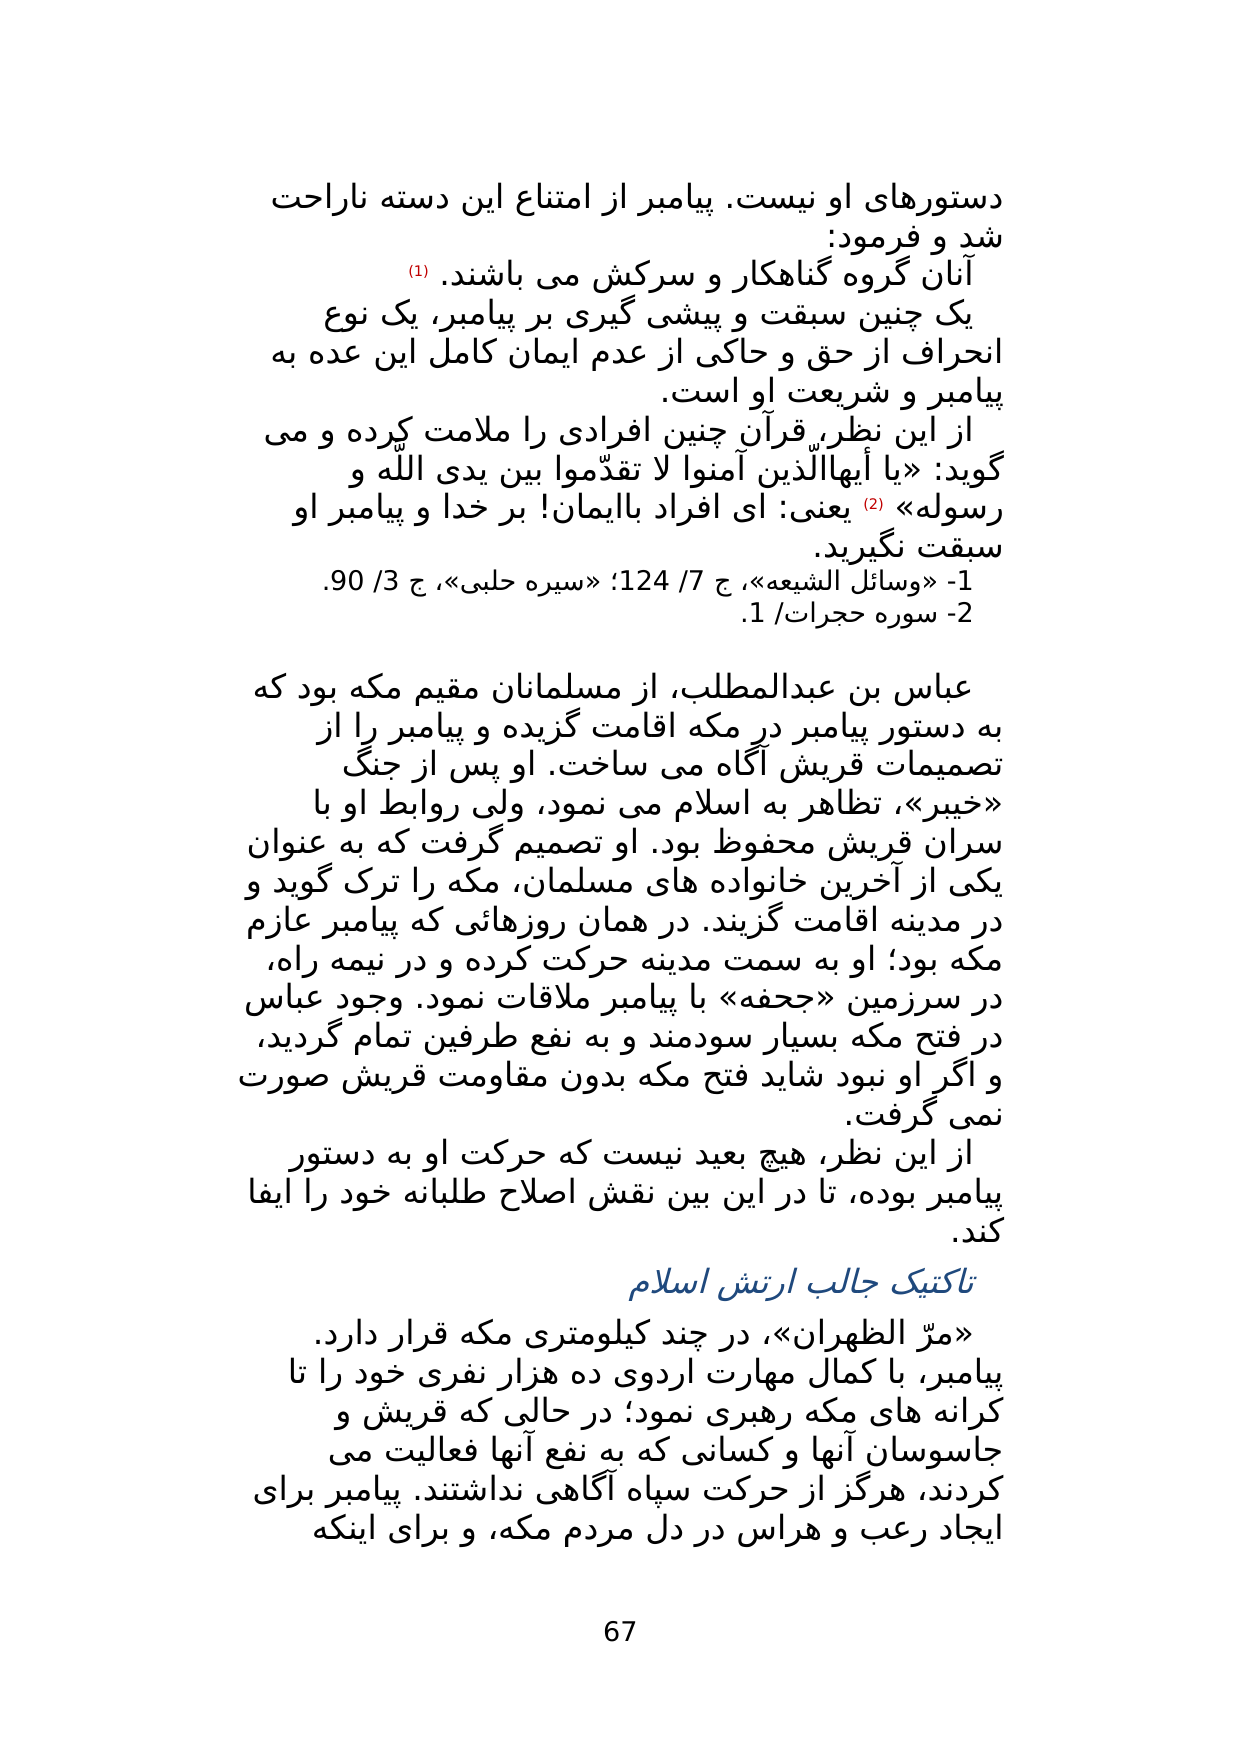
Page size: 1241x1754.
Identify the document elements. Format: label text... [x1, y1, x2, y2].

text 2- سوره حجرات/ 1. [236, 597, 1004, 629]
text 1- «وسائل الشیعه»، ج 7/ 124؛ «سیره حلبی»، ج 3/ 90. [236, 566, 1004, 597]
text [236, 1314, 1004, 1547]
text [236, 177, 1004, 255]
text از این نظر، هیچ بعید نیست که حرکت او به دستور پیامبر بوده، تا در این بین نقش اصلاح طلبانه خود را ایفا کند. [236, 1133, 1004, 1250]
text آنان گروه گناهکار و سرکش می باشند. (1) [236, 255, 1004, 294]
text از این نظر، قرآن چنین افرادی را ملامت کرده و می گوید: «یا أیهاالّذین آمنوا لا تقدّموا بین یدی اللَّه و رسوله» (2) یعنی: ای افراد باایمان! بر خدا و پیامبر او سبقت نگیرید. [236, 410, 1004, 566]
text عباس بن عبدالمطلب، از مسلمانان مقیم مکه بود که به دستور پیامبر در مکه اقامت گزیده و پیامبر را از تصمیمات قریش آگاه می ساخت. او پس از جنگ «خیبر»، تظاهر به اسلام می نمود، ولی روابط او با سران قریش محفوظ بود. او تصمیم گرفت که به عنوان یکی از آخرین خانواده های مسلمان، مکه را ترک گوید و در مدینه اقامت گزیند. در همان روزهائی که پیامبر عازم مکه بود؛ او به سمت مدینه حرکت کرده و در نیمه راه، در سرزمین «جحفه» با پیامبر ملاقات نمود. وجود عباس در فتح مکه بسیار سودمند و به نفع طرفین تمام گردید، و اگر او نبود شاید فتح مکه بدون مقاومت قریش صورت نمی گرفت. [236, 667, 1004, 1133]
subtitle تاکتیک جالب ارتش اسلام [236, 1262, 1004, 1301]
text یک چنین سبقت و پیشی گیری بر پیامبر، یک نوع انحراف از حق و حاکی از عدم ایمان کامل این عده به پیامبر و شریعت او است. [236, 294, 1004, 410]
